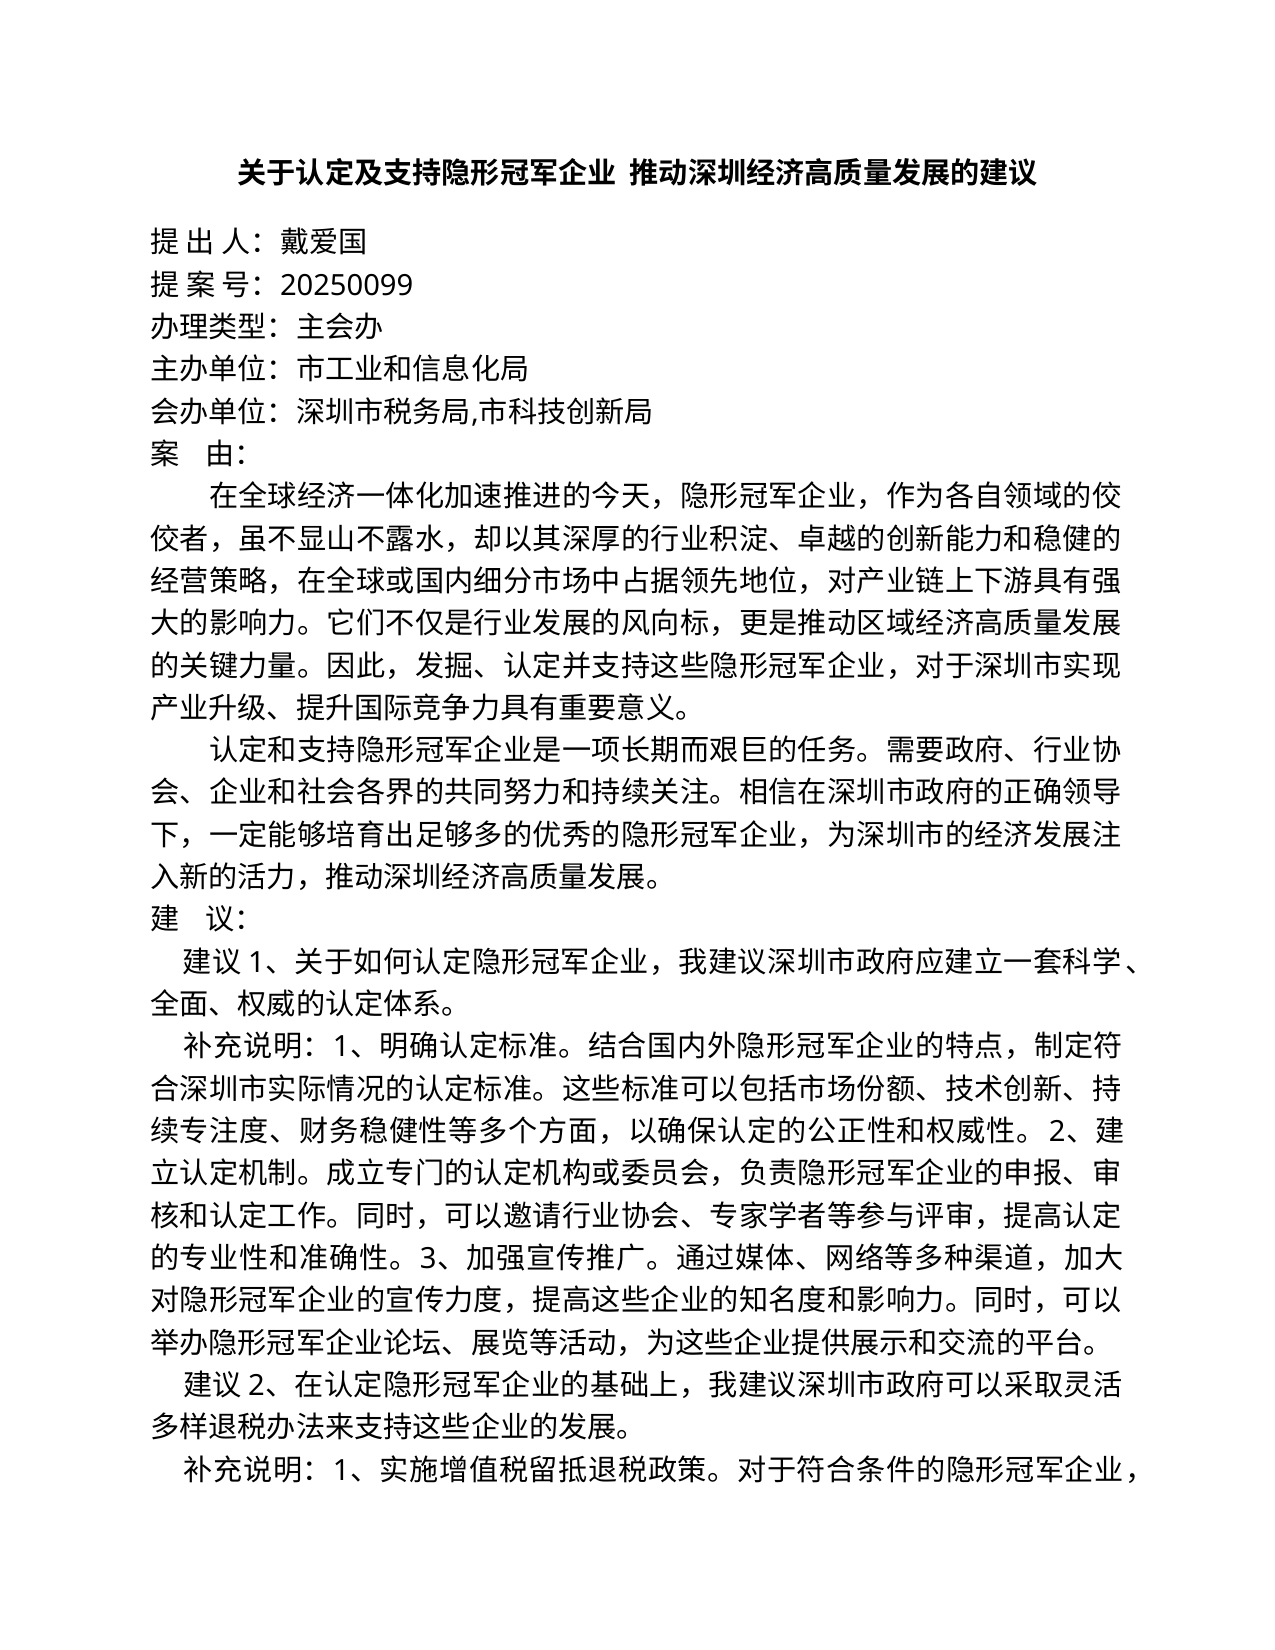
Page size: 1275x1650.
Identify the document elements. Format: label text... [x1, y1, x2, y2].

text 案 由： [150, 431, 1125, 473]
text 会办单位：深圳市税务局,市科技创新局 [150, 388, 1125, 431]
text 办理类型：主会办 [150, 304, 1125, 346]
text 在全球经济一体化加速推进的今天，隐形冠军企业，作为各自领域的佼佼者，虽不显山不露水，却以其深厚的行业积淀、卓越的创新能力和稳健的经营策略，在全球或国内细分市场中占据领先地位，对产业链上下游具有强大的影响力。它们不仅是行业发展的风向标，更是推动区域经济高质量发展的关键力量。因此，发掘、认定并支持这些隐形冠军企业，对于深圳市实现产业升级、提升国际竞争力具有重要意义。 认定和支持隐形冠军企业是一项长期而艰巨的任务。需要政府、行业协会、企业和社会各界的共同努力和持续关注。相信在深圳市政府的正确领导下，一定能够培育出足够多的优秀的隐形冠军企业，为深圳市的经济发展注入新的活力，推动深圳经济高质量发展。 [150, 473, 1125, 896]
text 提 出 人：戴爱国 [150, 219, 1125, 261]
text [150, 938, 1125, 1488]
text 建 议： [150, 896, 1125, 938]
text 关于认定及支持隐形冠军企业 推动深圳经济高质量发展的建议 [150, 150, 1125, 192]
text 提 案 号：20250099 [150, 261, 1125, 304]
text 主办单位：市工业和信息化局 [150, 346, 1125, 388]
